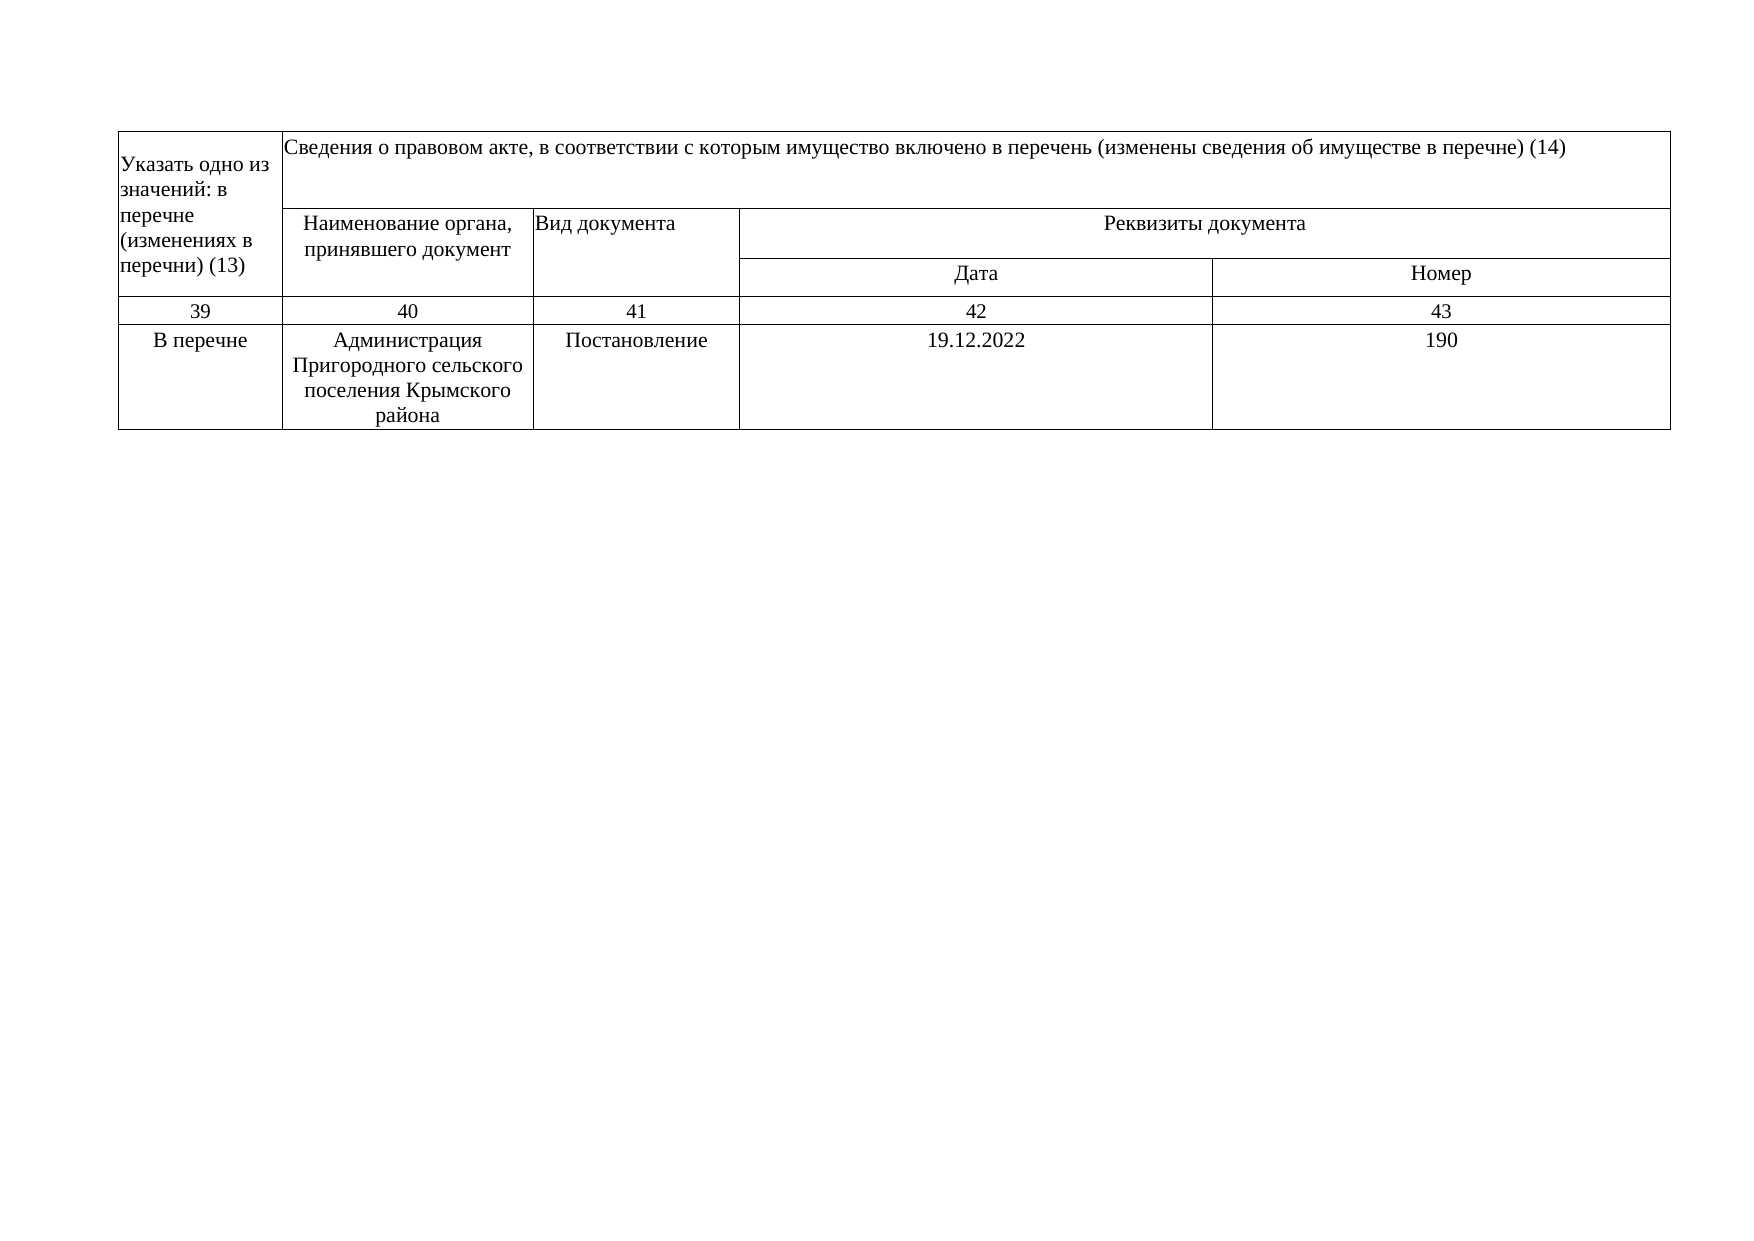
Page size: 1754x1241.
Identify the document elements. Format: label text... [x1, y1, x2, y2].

table_cell 43 [1213, 297, 1670, 324]
table_cell Администрация Пригородного сельского поселения Крымского района [283, 325, 533, 429]
table_header Указать одно из значений: в перечне (изменениях в перечни) (13) [119, 132, 282, 296]
table_cell В перечне [119, 325, 282, 429]
table_cell 41 [534, 297, 739, 324]
table_cell Номер [1213, 259, 1670, 296]
table_cell 40 [283, 297, 533, 324]
table_cell Дата [740, 259, 1212, 296]
table_header Сведения о правовом акте, в соответствии с которым имущество включено в перечень (изменены сведения об имуществе в перечне) (14) [283, 132, 1670, 208]
table_cell 39 [119, 297, 282, 324]
table_cell 42 [740, 297, 1212, 324]
table_cell Реквизиты документа [740, 209, 1670, 258]
table_cell 190 [1213, 325, 1670, 429]
table_cell Вид документа [534, 209, 739, 296]
table_cell 19.12.2022 [740, 325, 1212, 429]
table_cell Постановление [534, 325, 739, 429]
table_cell Наименование органа, принявшего документ [283, 209, 533, 296]
